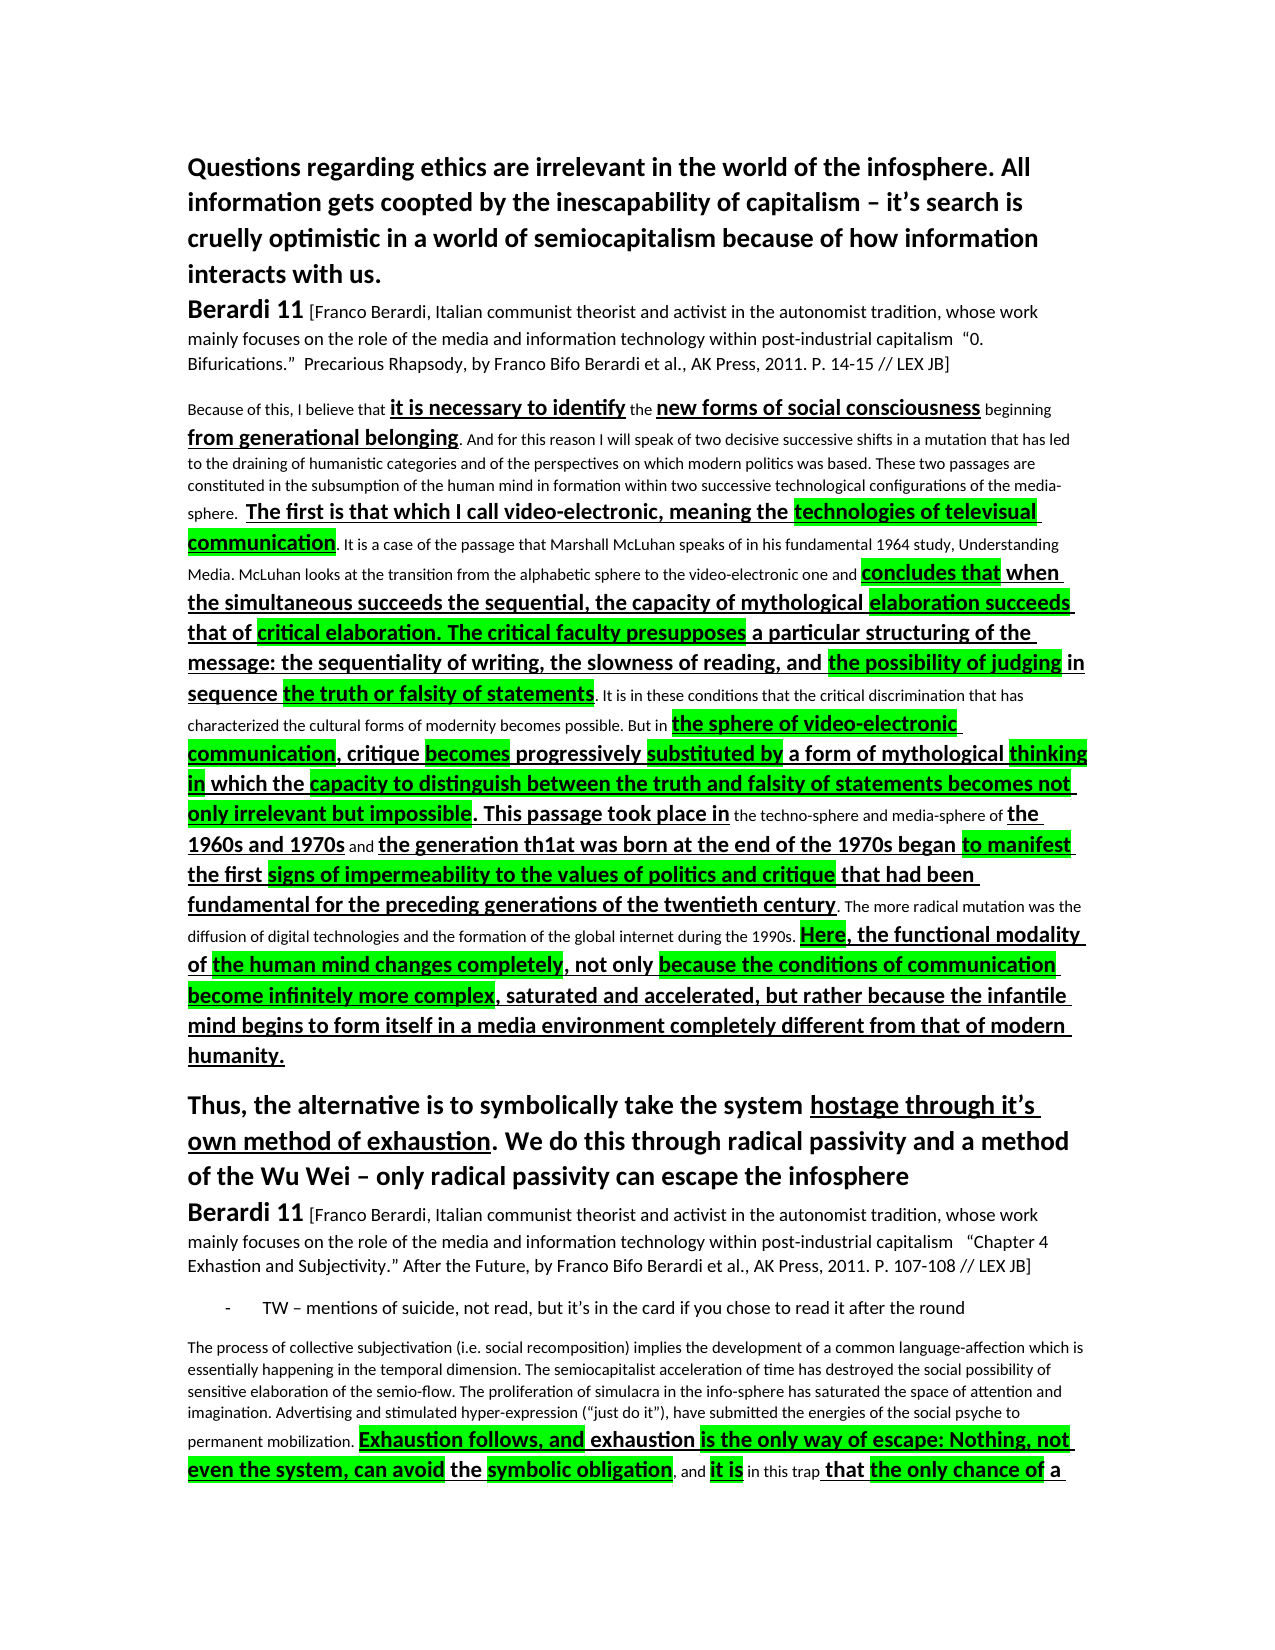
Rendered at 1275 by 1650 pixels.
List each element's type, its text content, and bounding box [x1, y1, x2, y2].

text Berardi 11 [Franco Berardi, Italian communist theorist and activist in the autonomist tradition, whose work mainly focuses on the role of the media and information technology within post-industrial capitalism “0. Bifurications.” Precarious Rhapsody, by Franco Bifo Berardi et al., AK Press, 2011. P. 14-15 // LEX JB] [187, 292, 1087, 375]
list TW – mentions of suicide, not read, but it’s in the card if you chose to read it after the round [225, 1296, 1087, 1319]
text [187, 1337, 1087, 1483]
text Because of this, I believe that it is necessary to identify the new forms of social consciousness beginning from generational belonging. And for this reason I will speak of two decisive successive shifts in a mutation that has led to the draining of humanistic categories and of the perspectives on which modern politics was based. These two passages are constituted in the subsumption of the human mind in formation within two successive technological configurations of the media-sphere. The first is that which I call video-electronic, meaning the technologies of televisual communication. It is a case of the passage that Marshall McLuhan speaks of in his fundamental 1964 study, Understanding Media. McLuhan looks at the transition from the alphabetic sphere to the video-electronic one and concludes that when the simultaneous succeeds the sequential, the capacity of mythological elaboration succeeds that of critical elaboration. The critical faculty presupposes a particular structuring of the message: the sequentiality of writing, the slowness of reading, and the possibility of judging in sequence the truth or falsity of statements. It is in these conditions that the critical discrimination that has characterized the cultural forms of modernity becomes possible. But in the sphere of video-electronic communication, critique becomes progressively substituted by a form of mythological thinking in which the capacity to distinguish between the truth and falsity of statements becomes not only irrelevant but impossible. This passage took place in the techno-sphere and media-sphere of the 1960s and 1970s and the generation th1at was born at the end of the 1970s began to manifest the first signs of impermeability to the values of politics and critique that had been fundamental for the preceding generations of the twentieth century. The more radical mutation was the diffusion of digital technologies and the formation of the global internet during the 1990s. Here, the functional modality of the human mind changes completely, not only because the conditions of communication become infinitely more complex, saturated and accelerated, but rather because the infantile mind begins to form itself in a media environment completely different from that of modern humanity. [187, 764, 1087, 1069]
subtitle Questions regarding ethics are irrelevant in the world of the infosphere. All information gets coopted by the inescapability of capitalism – it’s search is cruelly optimistic in a world of semiocapitalism because of how information interacts with us. [187, 150, 1087, 290]
subtitle Thus, the alternative is to symbolically take the system hostage through it’s own method of exhaustion. We do this through radical passivity and a method of the Wu Wei – only radical passivity can escape the infosphere [187, 1088, 1087, 1192]
text Berardi 11 [Franco Berardi, Italian communist theorist and activist in the autonomist tradition, whose work mainly focuses on the role of the media and information technology within post-industrial capitalism “Chapter 4 Exhastion and Subjectivity.” After the Future, by Franco Bifo Berardi et al., AK Press, 2011. P. 107-108 // LEX JB] [187, 1195, 1087, 1277]
text Because of this, I believe that it is necessary to identify the new forms of social consciousness beginning from generational belonging. And for this reason I will speak of two decisive successive shifts in a mutation that has led to the draining of humanistic categories and of the perspectives on which modern politics was based. These two passages are constituted in the subsumption of the human mind in formation within two successive technological configurations of the media-sphere. The first is that which I call video-electronic, meaning the technologies of televisual communication. It is a case of the passage that Marshall McLuhan speaks of in his fundamental 1964 study, Understanding Media. McLuhan looks at the transition from the alphabetic sphere to the video-electronic one and concludes that when the simultaneous succeeds the sequential, the capacity of mythological elaboration succeeds that of critical elaboration. The critical faculty presupposes a particular structuring of the message: the sequentiality of writing, the slowness of reading, and the possibility of judging in sequence the truth or falsity of statements. It is in these conditions that the critical discrimination that has characterized the cultural forms of modernity becomes possible. But in the sphere of video-electronic communication, critique becomes progressively substituted by a form of mythological thinking in which the capacity to distinguish between the truth and falsity of statements becomes not only irrelevant but impossible. This passage took place in the techno-sphere and media-sphere of the 1960s and 1970s and the generation th1at was born at the end of the 1970s began to manifest the first signs of impermeability to the values of politics and critique that had been fundamental for the preceding generations of the twentieth century. The more radical mutation was the diffusion of digital technologies and the formation of the global internet during the 1990s. Here, the functional modality of the human mind changes completely, not only because the conditions of communication become infinitely more complex, saturated and accelerated, but rather because the infantile mind begins to form itself in a media environment completely different from that of modern humanity. [187, 393, 1087, 763]
